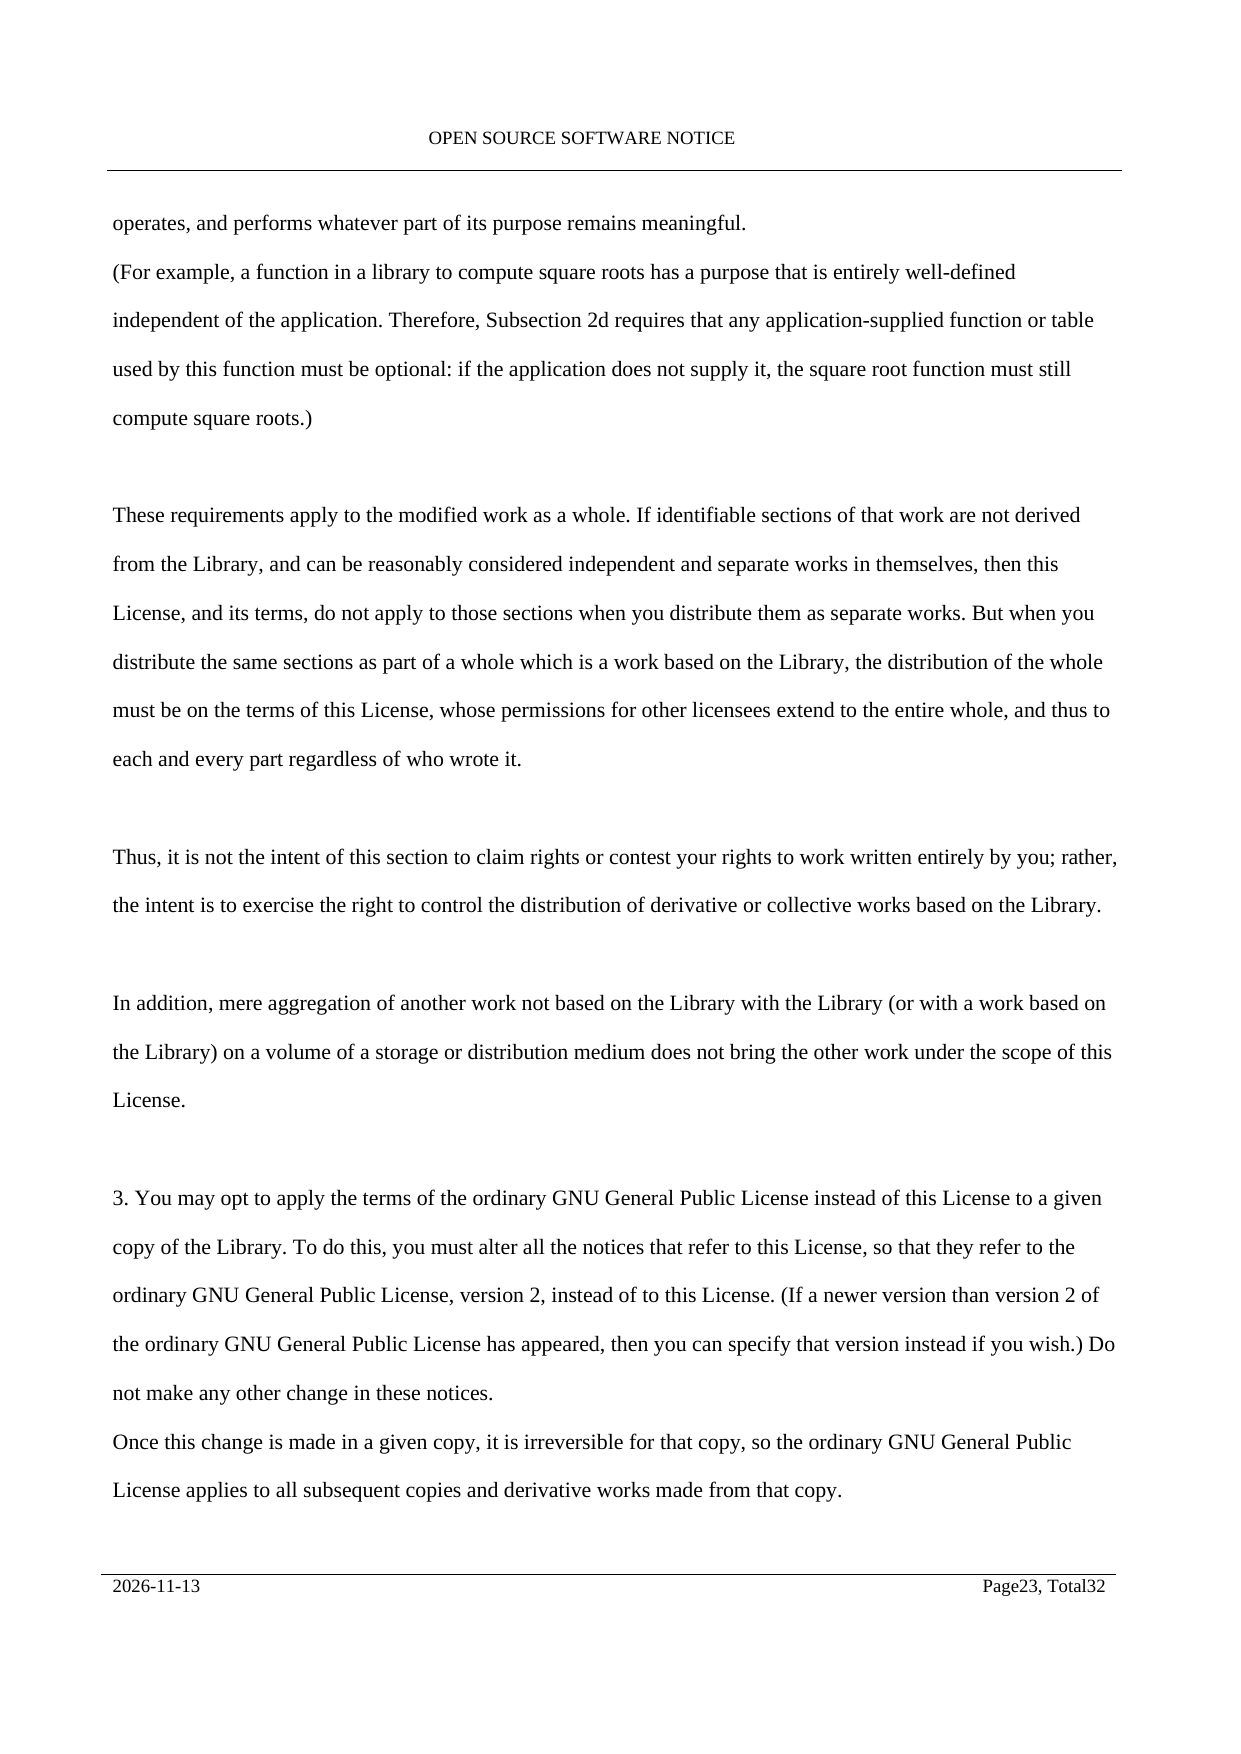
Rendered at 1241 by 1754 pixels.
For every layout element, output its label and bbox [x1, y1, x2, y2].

text [112, 206, 1128, 1506]
